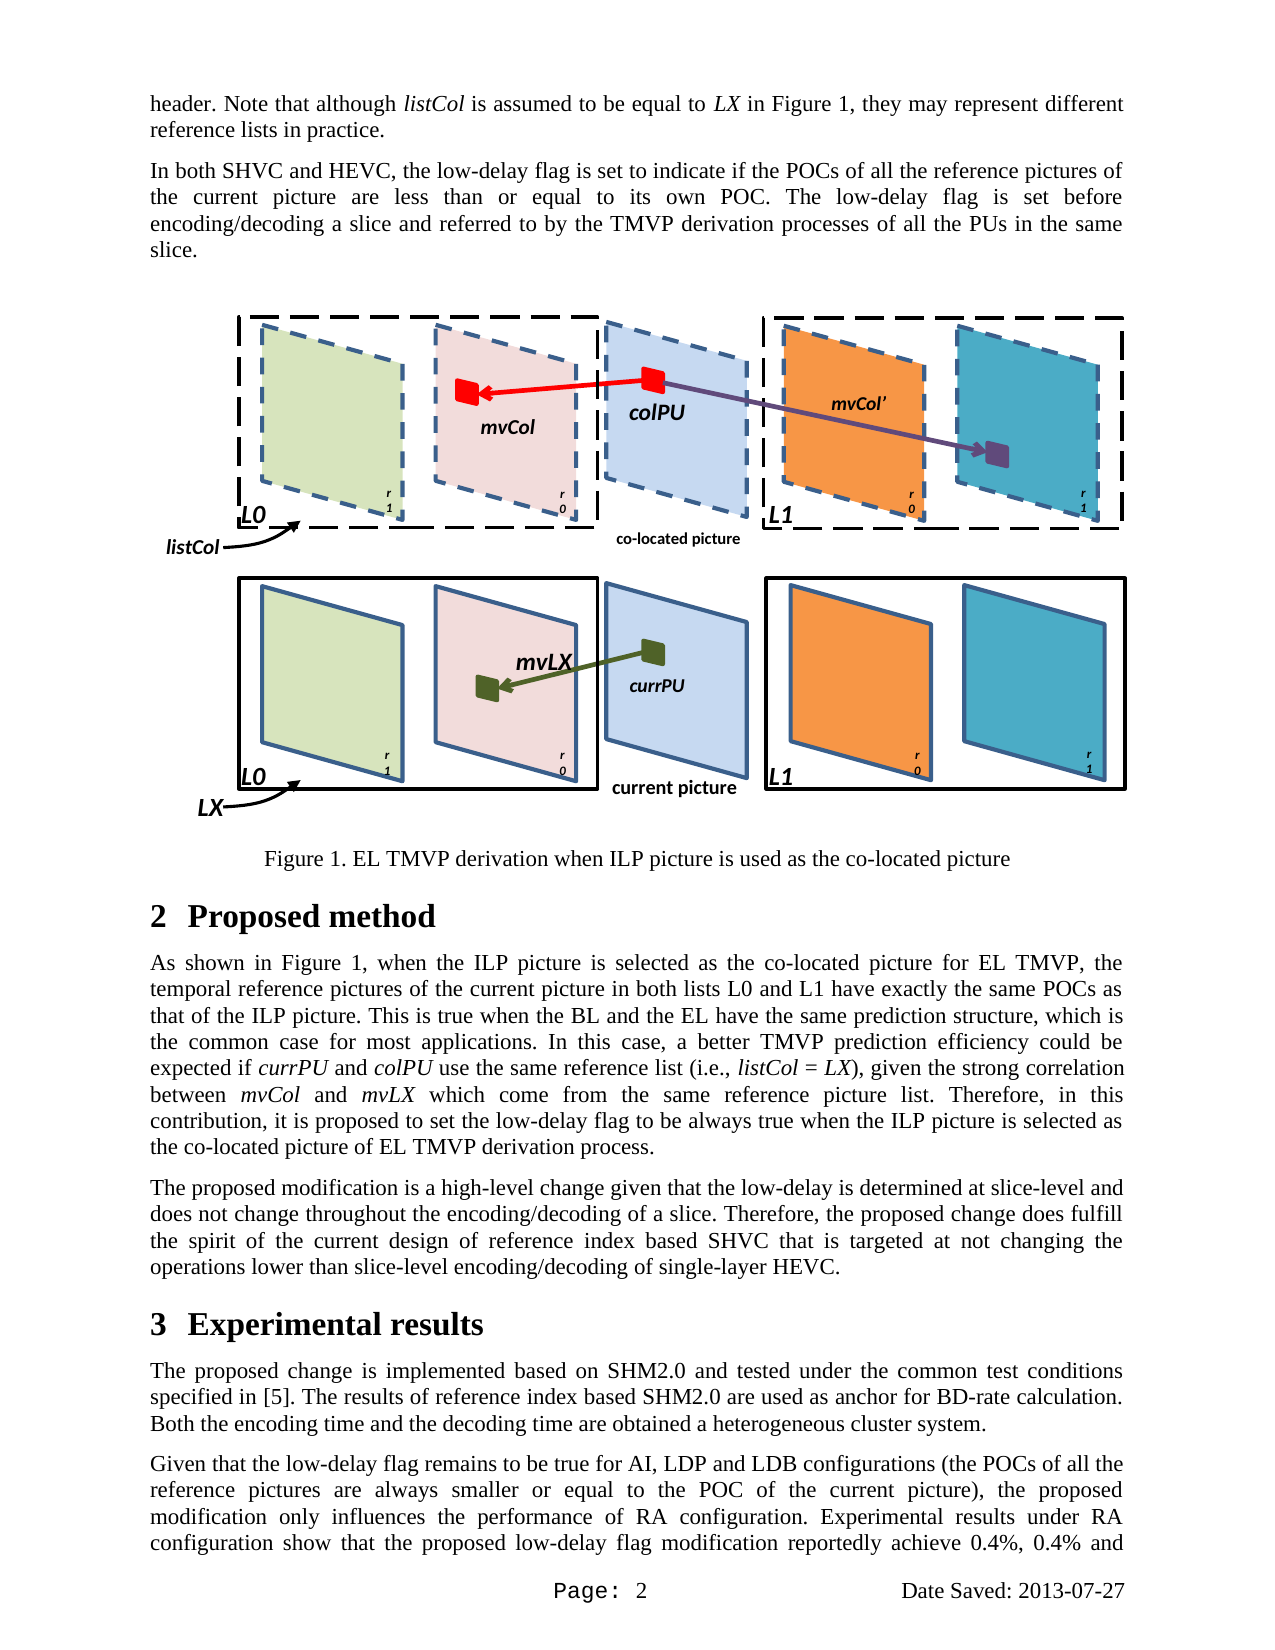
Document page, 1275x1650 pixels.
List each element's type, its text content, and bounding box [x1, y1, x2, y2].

subtitle Proposed method [150, 896, 1125, 935]
text The proposed change is implemented based on SHM2.0 and tested under the common test conditions specified in [5]. The results of reference index based SHM2.0 are used as anchor for BD-rate calculation. Both the encoding time and the decoding time are obtained a heterogeneous cluster system. [150, 1357, 1125, 1436]
text As shown in Figure 1, when the ILP picture is selected as the co-located picture for EL TMVP, the temporal reference pictures of the current picture in both lists L0 and L1 have exactly the same POCs as that of the ILP picture. This is true when the BL and the EL have the same prediction structure, which is the common case for most applications. In this case, a better TMVP prediction efficiency could be expected if currPU and colPU use the same reference list (i.e., listCol = LX), given the strong correlation between mvCol and mvLX which come from the same reference picture list. Therefore, in this contribution, it is proposed to set the low-delay flag to be always true when the ILP picture is selected as the co-located picture of EL TMVP derivation process. [150, 949, 1125, 1160]
text In both SHVC and HEVC, the low-delay flag is set to indicate if the POCs of all the reference pictures of the current picture are less than or equal to its own POC. The low-delay flag is set before encoding/decoding a slice and referred to by the TMVP derivation processes of all the PUs in the same slice. [150, 157, 1125, 262]
text Figure 1. EL TMVP derivation when ILP picture is used as the co-located picture [150, 845, 1125, 871]
subtitle Experimental results [150, 1304, 1125, 1343]
text The proposed modification is a high-level change given that the low-delay is determined at slice-level and does not change throughout the encoding/decoding of a slice. Therefore, the proposed change does fulfill the spirit of the current design of reference index based SHVC that is targeted at not changing the operations lower than slice-level encoding/decoding of single-layer HEVC. [150, 1174, 1125, 1279]
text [150, 1450, 1125, 1556]
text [150, 90, 1125, 143]
